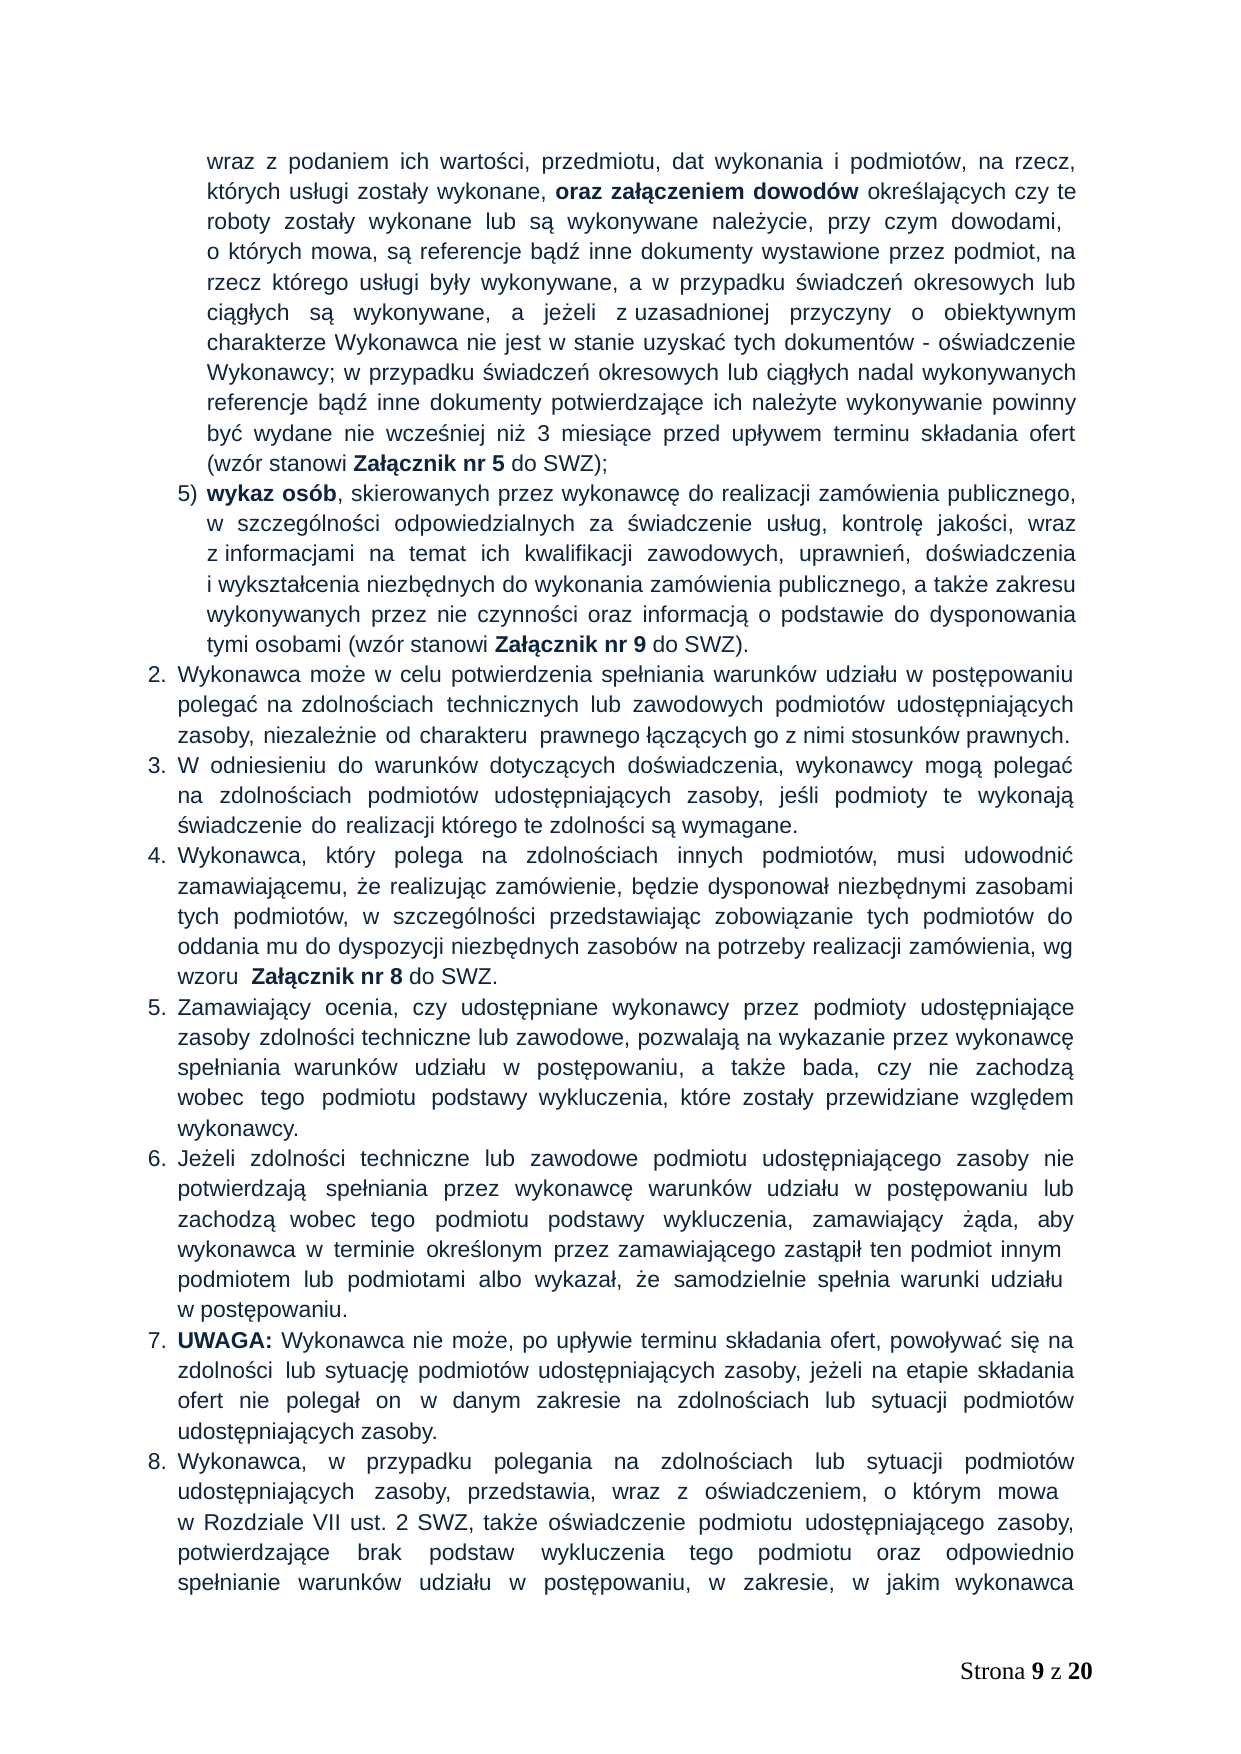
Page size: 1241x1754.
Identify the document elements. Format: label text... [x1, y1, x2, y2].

list wykaz osób, skierowanych przez wykonawcę do realizacji zamówienia publicznego, w szczególności odpowiedzialnych za świadczenie usług, kontrolę jakości, wraz z informacjami na temat ich kwalifikacji zawodowych, uprawnień, doświadczenia i wykształcenia niezbędnych do wykonania zamówienia publicznego, a także zakresu wykonywanych przez nie czynności oraz informacją o podstawie do dysponowania tymi osobami (wzór stanowi Załącznik nr 9 do SWZ). [177, 480, 1077, 657]
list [177, 148, 1077, 476]
list UWAGA: Wykonawca nie może, po upływie terminu składania ofert, powoływać się na zdolności lub sytuację podmiotów udostępniających zasoby, jeżeli na etapie składania ofert nie polegał on w danym zakresie na zdolnościach lub sytuacji podmiotów udostępniających zasoby. [148, 1327, 1074, 1444]
list Jeżeli zdolności techniczne lub zawodowe podmiotu udostępniającego zasoby nie potwierdzają spełniania przez wykonawcę warunków udziału w postępowaniu lub zachodzą wobec tego podmiotu podstawy wykluczenia, zamawiający żąda, aby wykonawca w terminie określonym przez zamawiającego zastąpił ten podmiot innym [148, 1145, 1074, 1262]
list W odniesieniu do warunków dotyczących doświadczenia, wykonawcy mogą polegać na zdolnościach podmiotów udostępniających zasoby, jeśli podmioty te wykonają świadczenie do realizacji którego te zdolności są wymagane. [148, 752, 1073, 838]
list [148, 1448, 1074, 1595]
list Wykonawca, który polega na zdolnościach innych podmiotów, musi udowodnić zamawiającemu, że realizując zamówienie, będzie dysponował niezbędnymi zasobami tych podmiotów, w szczególności przedstawiając zobowiązanie tych podmiotów do oddania mu do dyspozycji niezbędnych zasobów na potrzeby realizacji zamówienia, wg wzoru Załącznik nr 8 do SWZ. [148, 842, 1073, 989]
list Wykonawca może w celu potwierdzenia spełniania warunków udziału w postępowaniu polegać na zdolnościach technicznych lub zawodowych podmiotów udostępniających zasoby, niezależnie od charakteru prawnego łączących go z nimi stosunków prawnych. [148, 661, 1073, 748]
list Zamawiający ocenia, czy udostępniane wykonawcy przez podmioty udostępniające zasoby zdolności techniczne lub zawodowe, pozwalają na wykazanie przez wykonawcę spełniania warunków udziału w postępowaniu, a także bada, czy nie zachodzą wobec tego podmiotu podstawy wykluczenia, które zostały przewidziane względem wykonawcy. [148, 994, 1074, 1141]
text podmiotem lub podmiotami albo wykazał, że samodzielnie spełnia warunki udziału w postępowaniu. [177, 1266, 1074, 1323]
